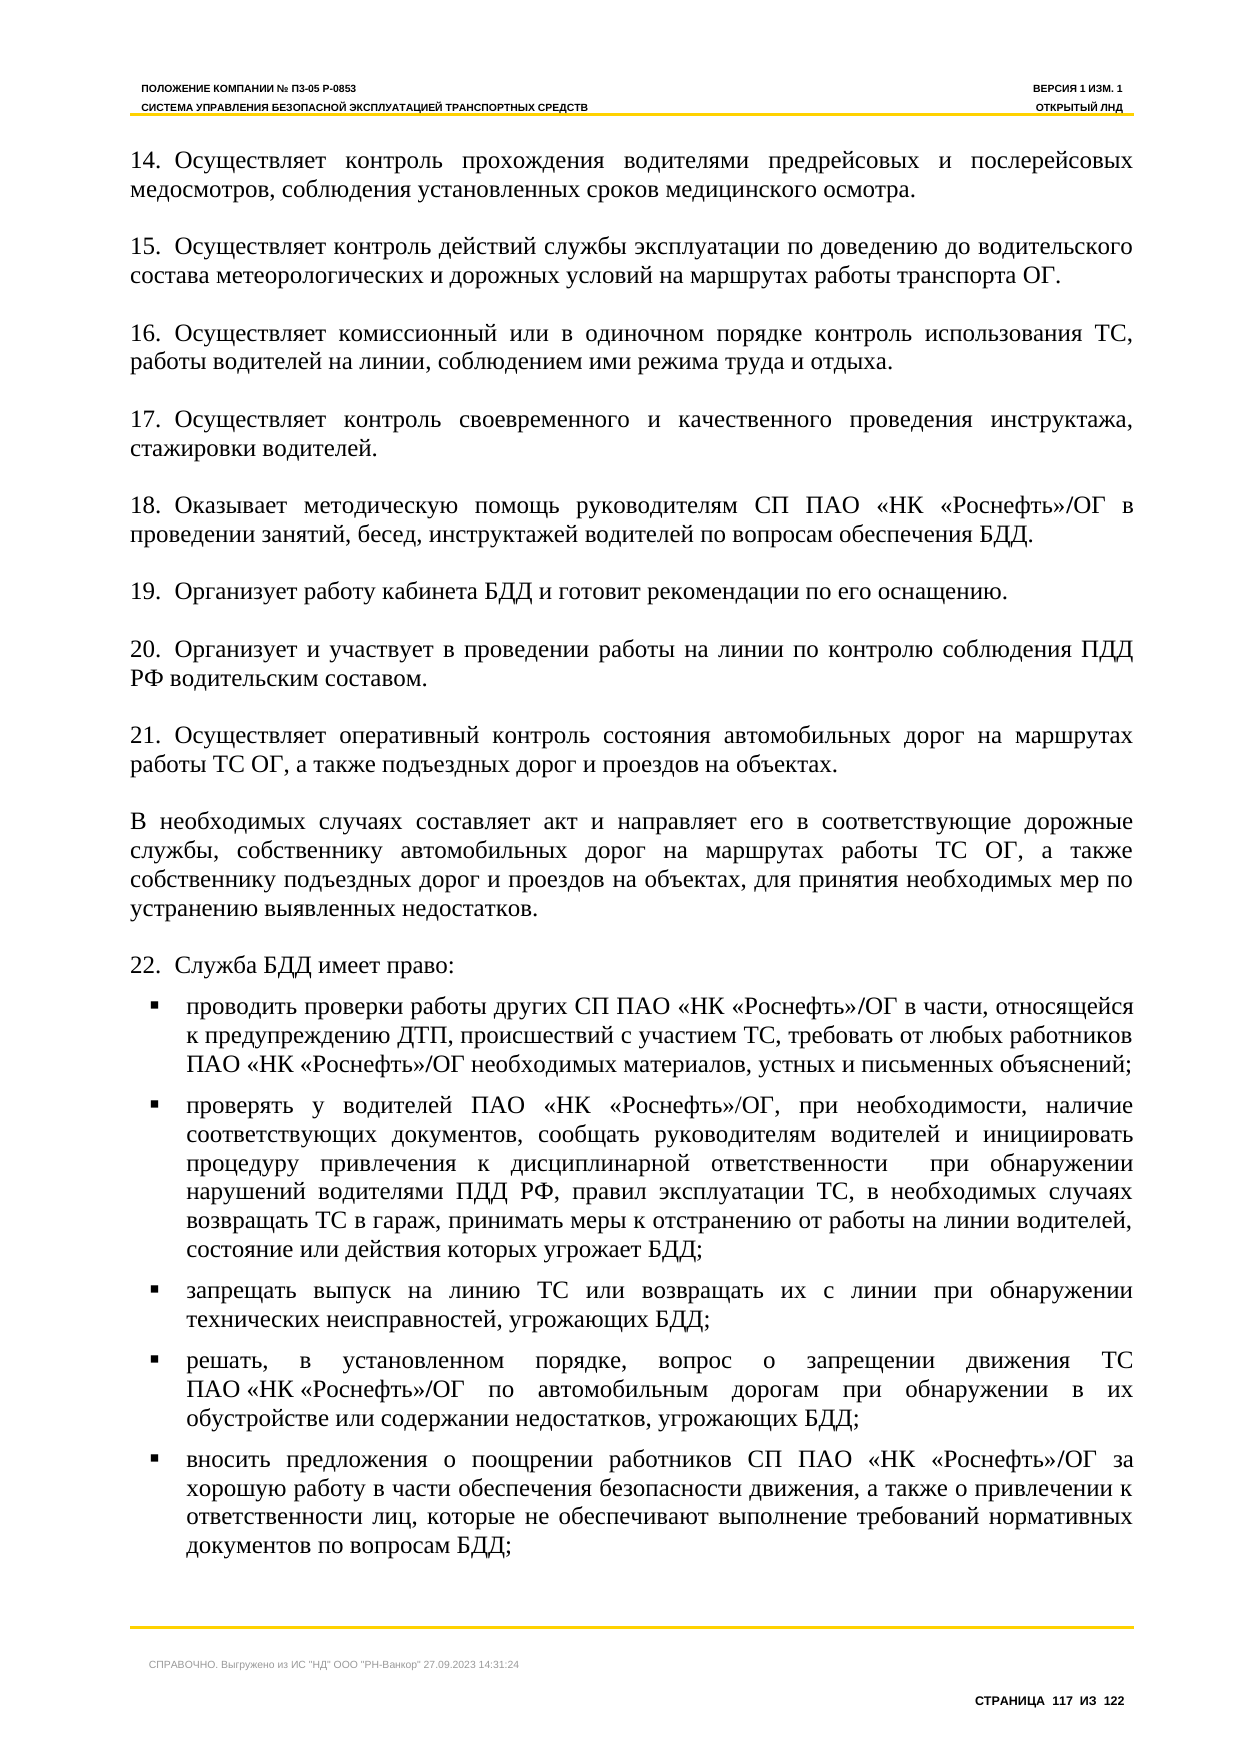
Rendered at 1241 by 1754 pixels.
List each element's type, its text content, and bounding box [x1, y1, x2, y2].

list Осуществляет оперативный контроль состояния автомобильных дорог на маршрутах работы ТС ОГ, а также подъездных дорог и проездов на объектах. [130, 720, 1134, 778]
list проводить проверки работы других СП ПАО «НК «Роснефть»/ОГ в части, относящейся к предупреждению ДТП, происшествий с участием ТС, требовать от любых работников ПАО «НК «Роснефть»/ОГ необходимых материалов, устных и письменных объяснений; [149, 991, 1134, 1078]
list Осуществляет контроль прохождения водителями предрейсовых и послерейсовых медосмотров, соблюдения установленных сроков медицинского осмотра. [130, 145, 1134, 203]
list запрещать выпуск на линию ТС или возвращать их с линии при обнаружении технических неисправностей, угрожающих БДД; [149, 1275, 1134, 1333]
list Организует работу кабинета БДД и готовит рекомендации по его оснащению. [130, 576, 1134, 605]
list Служба БДД имеет право: [130, 950, 1134, 979]
list Осуществляет комиссионный или в одиночном порядке контроль использования ТС, работы водителей на линии, соблюдением ими режима труда и отдыха. [130, 318, 1134, 375]
list Осуществляет контроль действий службы эксплуатации по доведению до водительского состава метеорологических и дорожных условий на маршрутах работы транспорта ОГ. [130, 231, 1134, 289]
list проверять у водителей ПАО «НК «Роснефть»/ОГ, при необходимости, наличие соответствующих документов, сообщать руководителям водителей и инициировать процедуру привлечения к дисциплинарной ответственности при обнаружении нарушений водителями ПДД РФ, правил эксплуатации ТС, в необходимых случаях возвращать ТС в гараж, принимать меры к отстранению от работы на линии водителей, состояние или действия которых угрожает БДД; [149, 1090, 1134, 1263]
list вносить предложения о поощрении работников СП ПАО «НК «Роснефть»/ОГ за хорошую работу в части обеспечения безопасности движения, а также о привлечении к ответственности лиц, которые не обеспечивают выполнение требований нормативных документов по вопросам БДД; [149, 1444, 1134, 1559]
list Осуществляет контроль своевременного и качественного проведения инструктажа, стажировки водителей. [130, 404, 1134, 461]
list Оказывает методическую помощь руководителям СП ПАО «НК «Роснефть»/ОГ в проведении занятий, бесед, инструктажей водителей по вопросам обеспечения БДД. [130, 490, 1134, 548]
text В необходимых случаях составляет акт и направляет его в соответствующие дорожные службы, собственнику автомобильных дорог на маршрутах работы ТС ОГ, а также собственнику подъездных дорог и проездов на объектах, для принятия необходимых мер по устранению выявленных недостатков. [130, 806, 1134, 921]
list решать, в установленном порядке, вопрос о запрещении движения ТС ПАО «НК «Роснефть»/ОГ по автомобильным дорогам при обнаружении в их обустройстве или содержании недостатков, угрожающих БДД; [149, 1345, 1134, 1431]
list Организует и участвует в проведении работы на линии по контролю соблюдения ПДД РФ водительским составом. [130, 634, 1134, 691]
